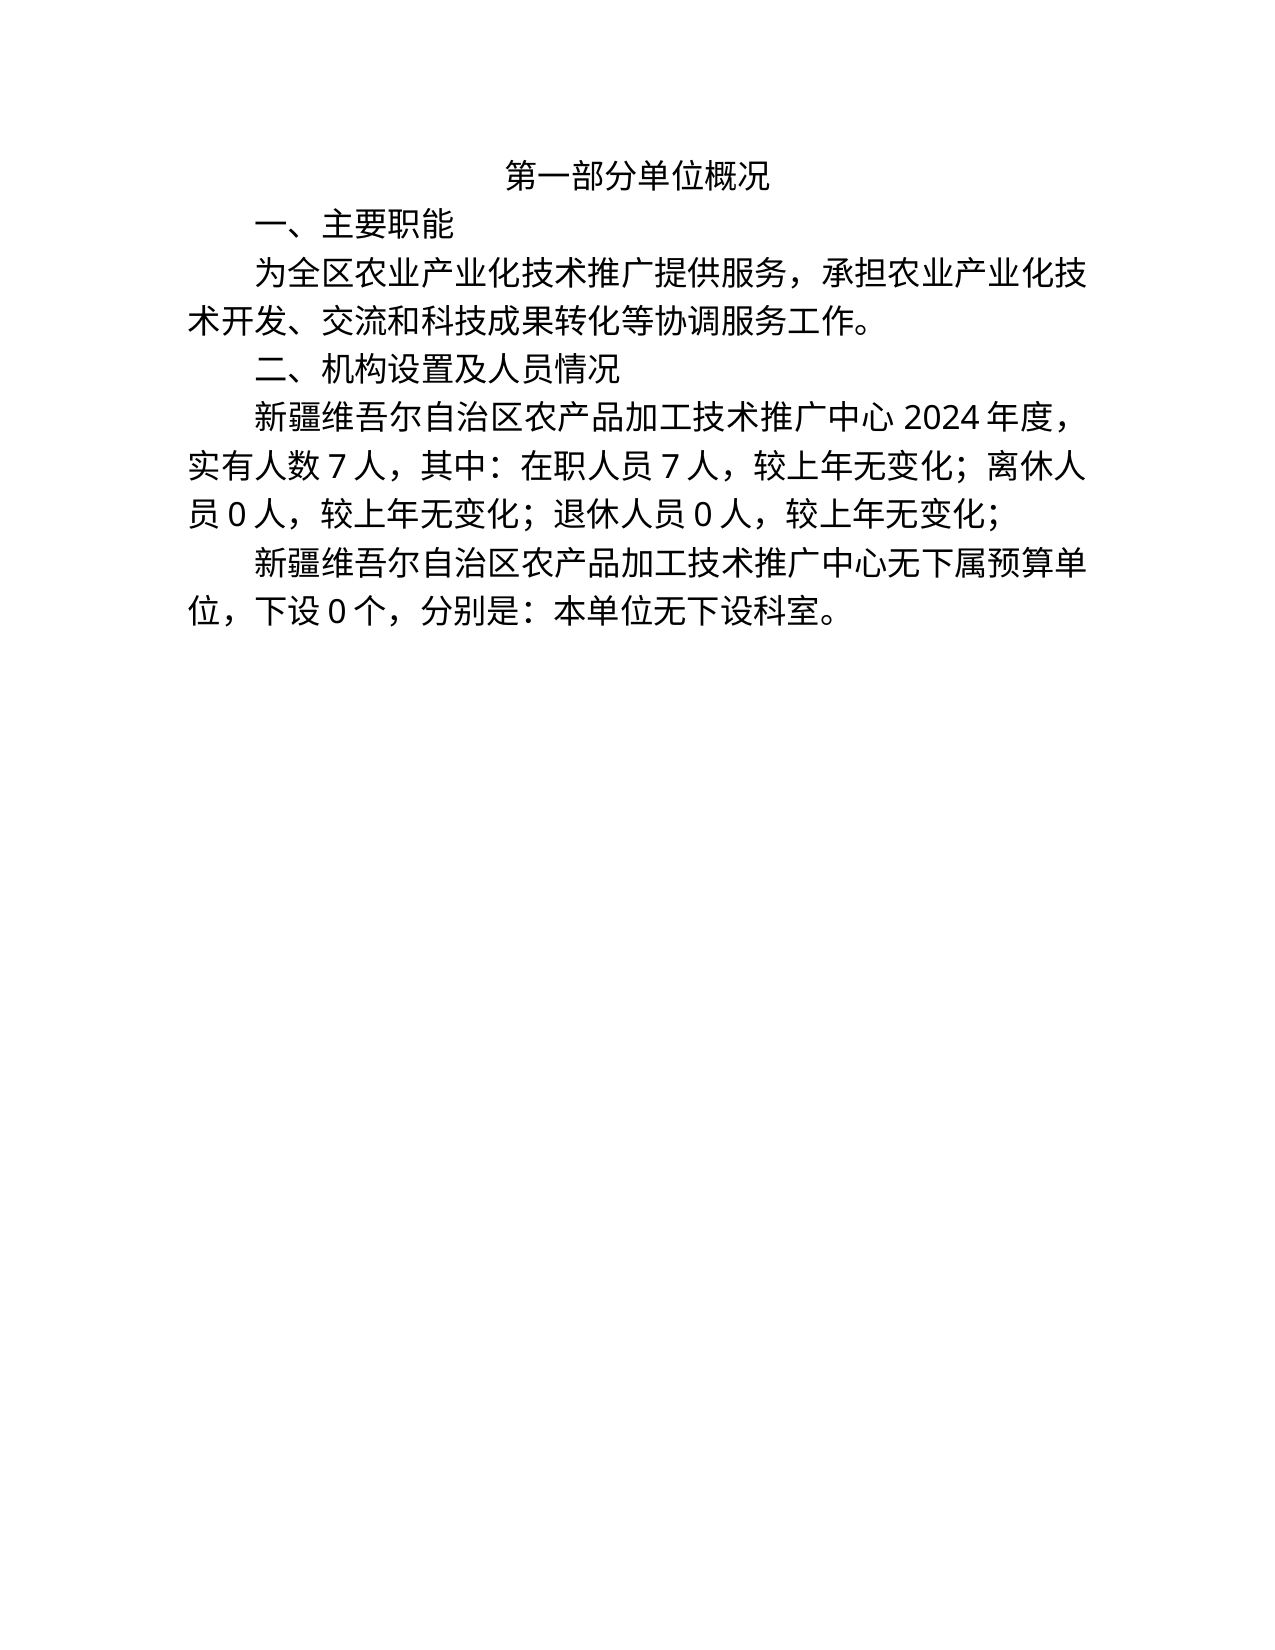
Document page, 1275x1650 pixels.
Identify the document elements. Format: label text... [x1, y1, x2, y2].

text 一、主要职能 [187, 198, 1087, 246]
text 二、机构设置及人员情况 [187, 343, 1087, 391]
text 第一部分单位概况 [187, 150, 1087, 198]
text 新疆维吾尔自治区农产品加工技术推广中心2024年度，实有人数7人，其中：在职人员7人，较上年无变化；离休人员0人，较上年无变化；退休人员0人，较上年无变化； [187, 391, 1087, 536]
text 为全区农业产业化技术推广提供服务，承担农业产业化技术开发、交流和科技成果转化等协调服务工作。 [187, 246, 1087, 343]
text 新疆维吾尔自治区农产品加工技术推广中心无下属预算单位，下设0个，分别是：本单位无下设科室。 [187, 536, 1087, 633]
